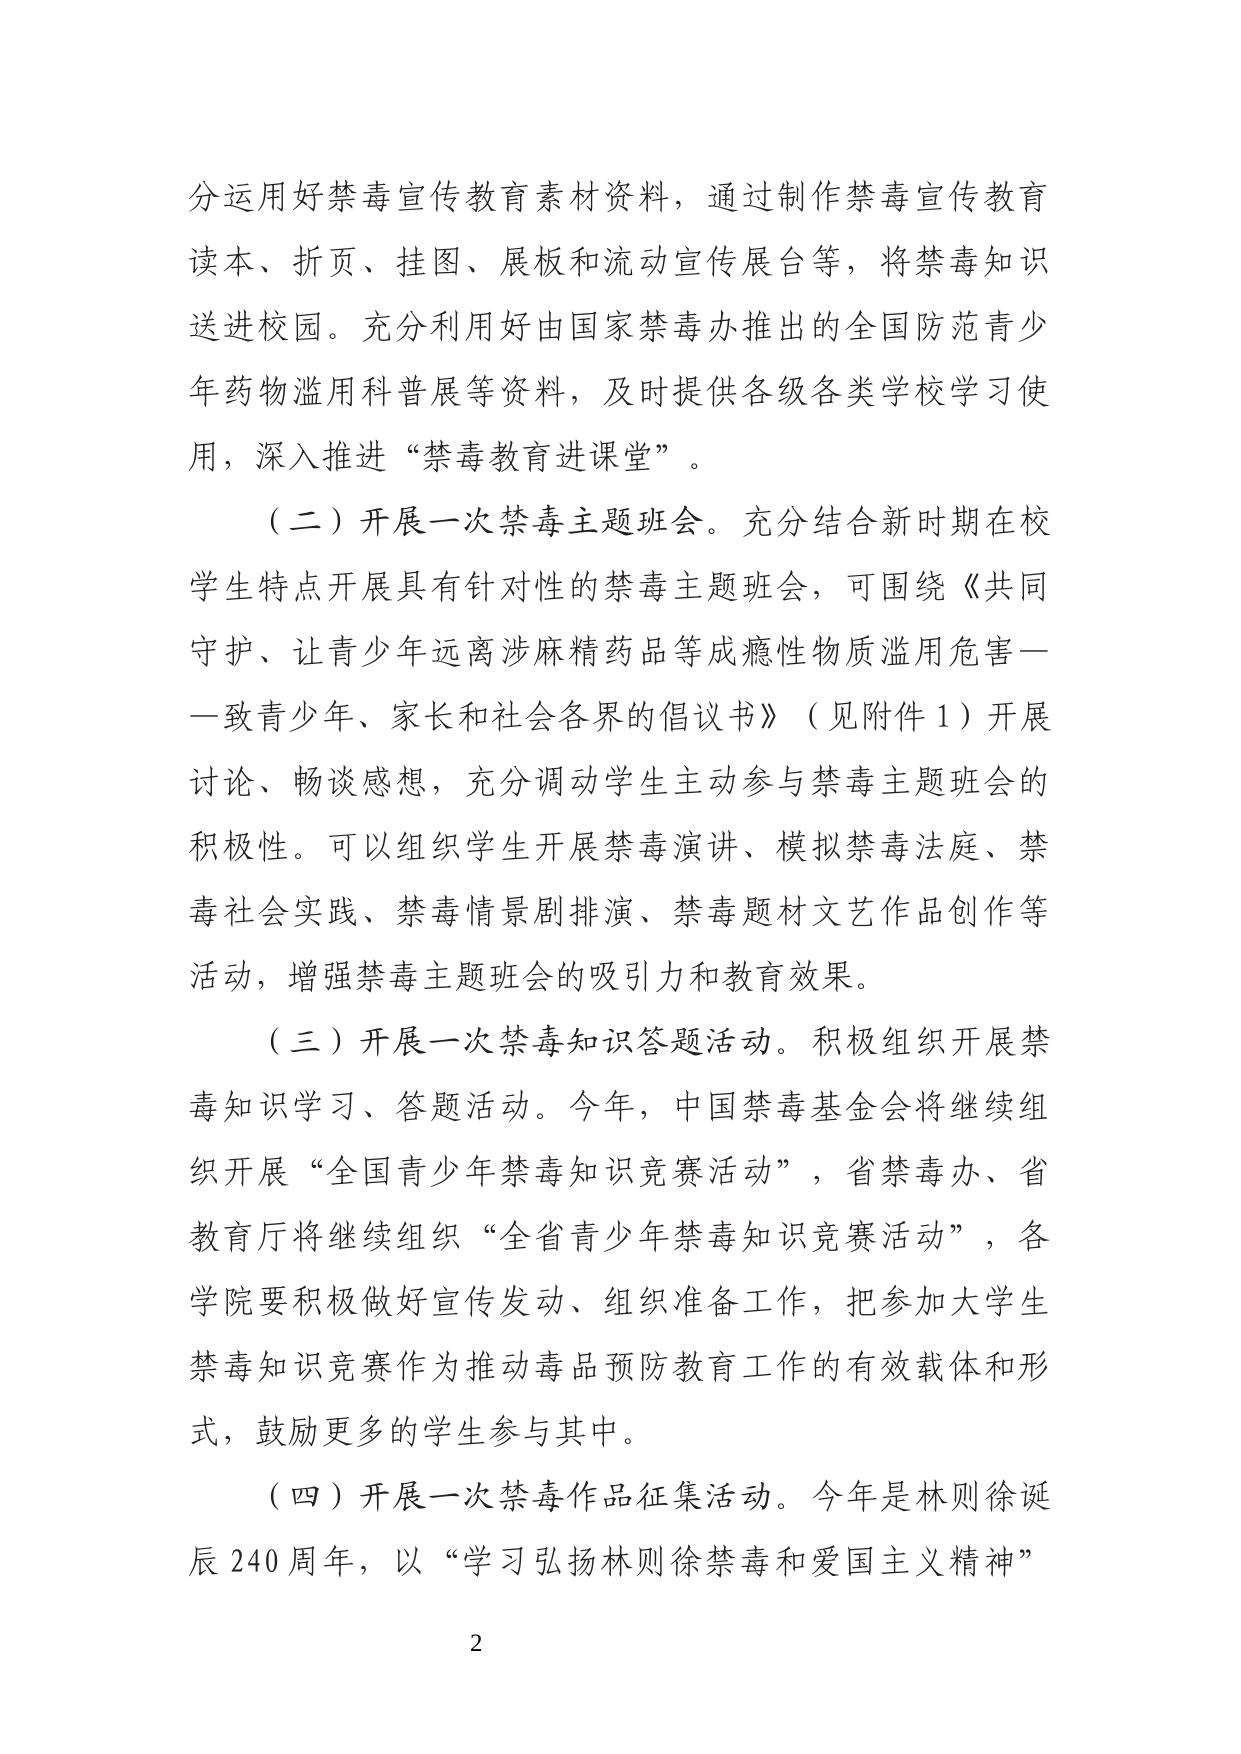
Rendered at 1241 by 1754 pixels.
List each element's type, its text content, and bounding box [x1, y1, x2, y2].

text （三）开展一次禁毒知识答题活动。积极组织开展禁毒知识学习、答题活动。今年，中国禁毒基金会将继续组织开展“全国青少年禁毒知识竞赛活动”，省禁毒办、省教育厅将继续组织“全省青少年禁毒知识竞赛活动”，各学院要积极做好宣传发动、组织准备工作，把参加大学生禁毒知识竞赛作为推动毒品预防教育工作的有效载体和形式，鼓励更多的学生参与其中。 [187, 1007, 1053, 1462]
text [187, 1462, 1053, 1592]
text （二）开展一次禁毒主题班会。充分结合新时期在校学生特点开展具有针对性的禁毒主题班会，可围绕《共同守护、让青少年远离涉麻精药品等成瘾性物质滥用危害——致青少年、家长和社会各界的倡议书》（见附件1）开展讨论、畅谈感想，充分调动学生主动参与禁毒主题班会的积极性。可以组织学生开展禁毒演讲、模拟禁毒法庭、禁毒社会实践、禁毒情景剧排演、禁毒题材文艺作品创作等活动，增强禁毒主题班会的吸引力和教育效果。 [187, 487, 1053, 1007]
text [187, 162, 1053, 487]
